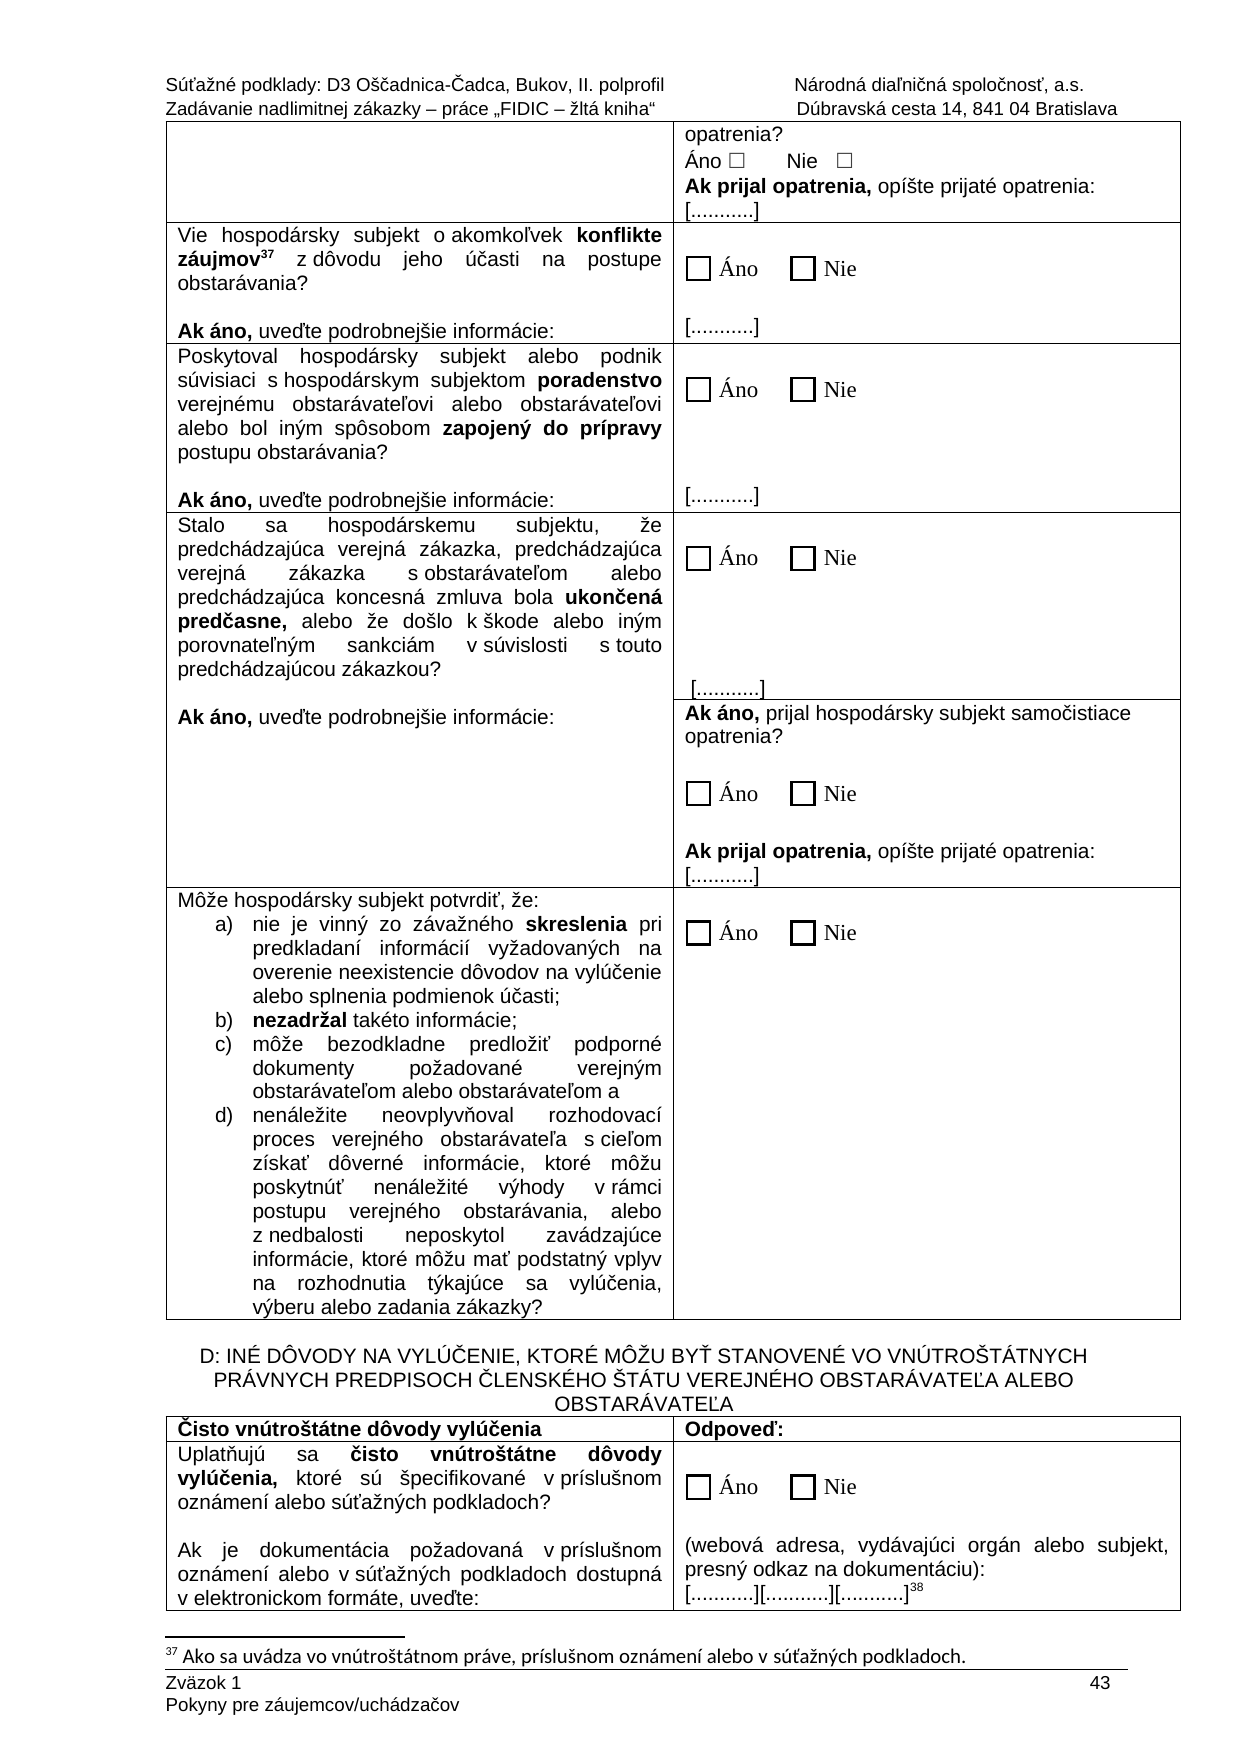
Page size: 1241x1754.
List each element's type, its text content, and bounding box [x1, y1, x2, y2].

table_header Odpoveď: [674, 1417, 1180, 1441]
table_cell Ak áno, prijal hospodársky subjekt samočistiace opatrenia? Ak prijal opatrenia, opíšte prijaté opatrenia: [...........] [674, 700, 1180, 887]
table_cell Poskytoval hospodársky subjekt alebo podnik súvisiaci s hospodárskym subjektom poradenstvo verejnému obstarávateľovi alebo obstarávateľovi alebo bol iným spôsobom zapojený do prípravy postupu obstarávania? Ak áno, uveďte podrobnejšie informácie: [167, 344, 673, 512]
table_cell Stalo sa hospodárskemu subjektu, že predchádzajúca verejná zákazka, predchádzajúca verejná zákazka s obstarávateľom alebo predchádzajúca koncesná zmluva bola ukončená predčasne, alebo že došlo k škode alebo iným porovnateľným sankciám v súvislosti s touto predchádzajúcou zákazkou? Ak áno, uveďte podrobnejšie informácie: [167, 513, 673, 887]
table_cell Môže hospodársky subjekt potvrdiť, že: nie je vinný zo závažného skreslenia pri predkladaní informácií vyžadovaných na overenie neexistencie dôvodov na vylúčenie alebo splnenia podmienok účasti; nezadržal takéto informácie; môže bezodkladne predložiť podporné dokumenty požadované verejným obstarávateľom alebo obstarávateľom a nenáležite neovplyvňoval rozhodovací proces verejného obstarávateľa s cieľom získať dôverné informácie, ktoré môžu poskytnúť nenáležité výhody v rámci postupu verejného obstarávania, alebo z nedbalosti neposkytol zavádzajúce informácie, ktoré môžu mať podstatný vplyv na rozhodnutia týkajúce sa vylúčenia, výberu alebo zadania zákazky? [167, 888, 673, 1319]
table_cell [...........] [674, 344, 1180, 512]
table_cell Uplatňujú sa čisto vnútroštátne dôvody vylúčenia, ktoré sú špecifikované v príslušnom oznámení alebo súťažných podkladoch? Ak je dokumentácia požadovaná v príslušnom oznámení alebo v súťažných podkladoch dostupná v elektronickom formáte, uveďte: [167, 1442, 673, 1609]
table_cell [674, 888, 1180, 1319]
table_cell [...........] [674, 223, 1180, 343]
table_cell [...........] [674, 513, 1180, 699]
table_header Čisto vnútroštátne dôvody vylúčenia [167, 1417, 673, 1441]
text D: INÉ DÔVODY NA VYLÚČENIE, KTORÉ MÔŽU BYŤ STANOVENÉ VO VNÚTROŠTÁTNYCH PRÁVNYCH PREDPISOCH ČLENSKÉHO ŠTÁTU VEREJNÉHO OBSTARÁVATEĽA ALEBO OBSTARÁVATEĽA [165, 1344, 1122, 1416]
table_cell (webová adresa, vydávajúci orgán alebo subjekt, presný odkaz na dokumentáciu): [...........][...........][...........] [674, 1442, 1180, 1609]
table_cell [674, 122, 1180, 222]
table_cell Vie hospodársky subjekt o akomkoľvek konflikte záujmov z dôvodu jeho účasti na postupe obstarávania? Ak áno, uveďte podrobnejšie informácie: [167, 223, 673, 343]
